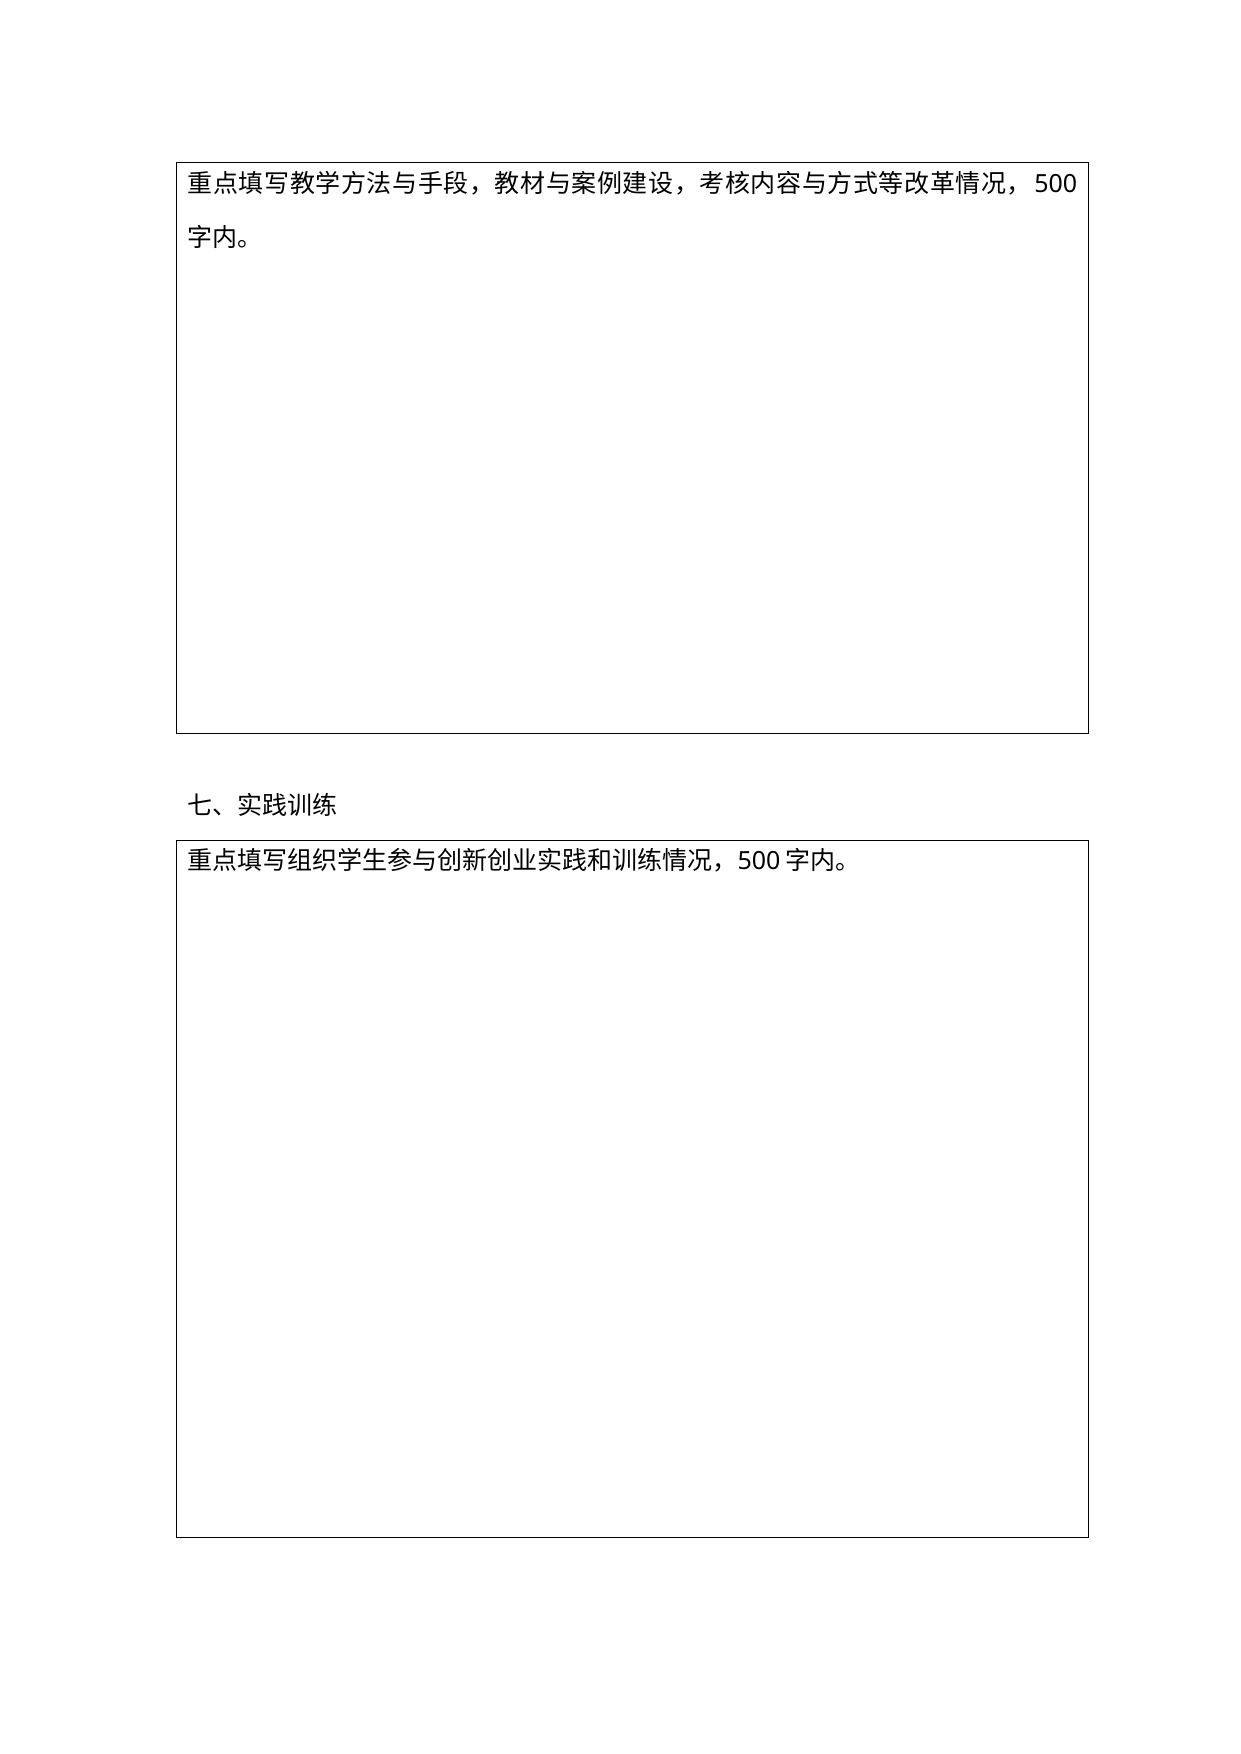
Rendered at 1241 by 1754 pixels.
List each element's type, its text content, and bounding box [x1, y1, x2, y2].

text 七、实践训练 [187, 785, 1053, 821]
table_header 重点填写组织学生参与创新创业实践和训练情况，500字内。 [177, 841, 1088, 1537]
table_header 重点填写教学方法与手段，教材与案例建设，考核内容与方式等改革情况，500字内。 [177, 163, 1088, 733]
